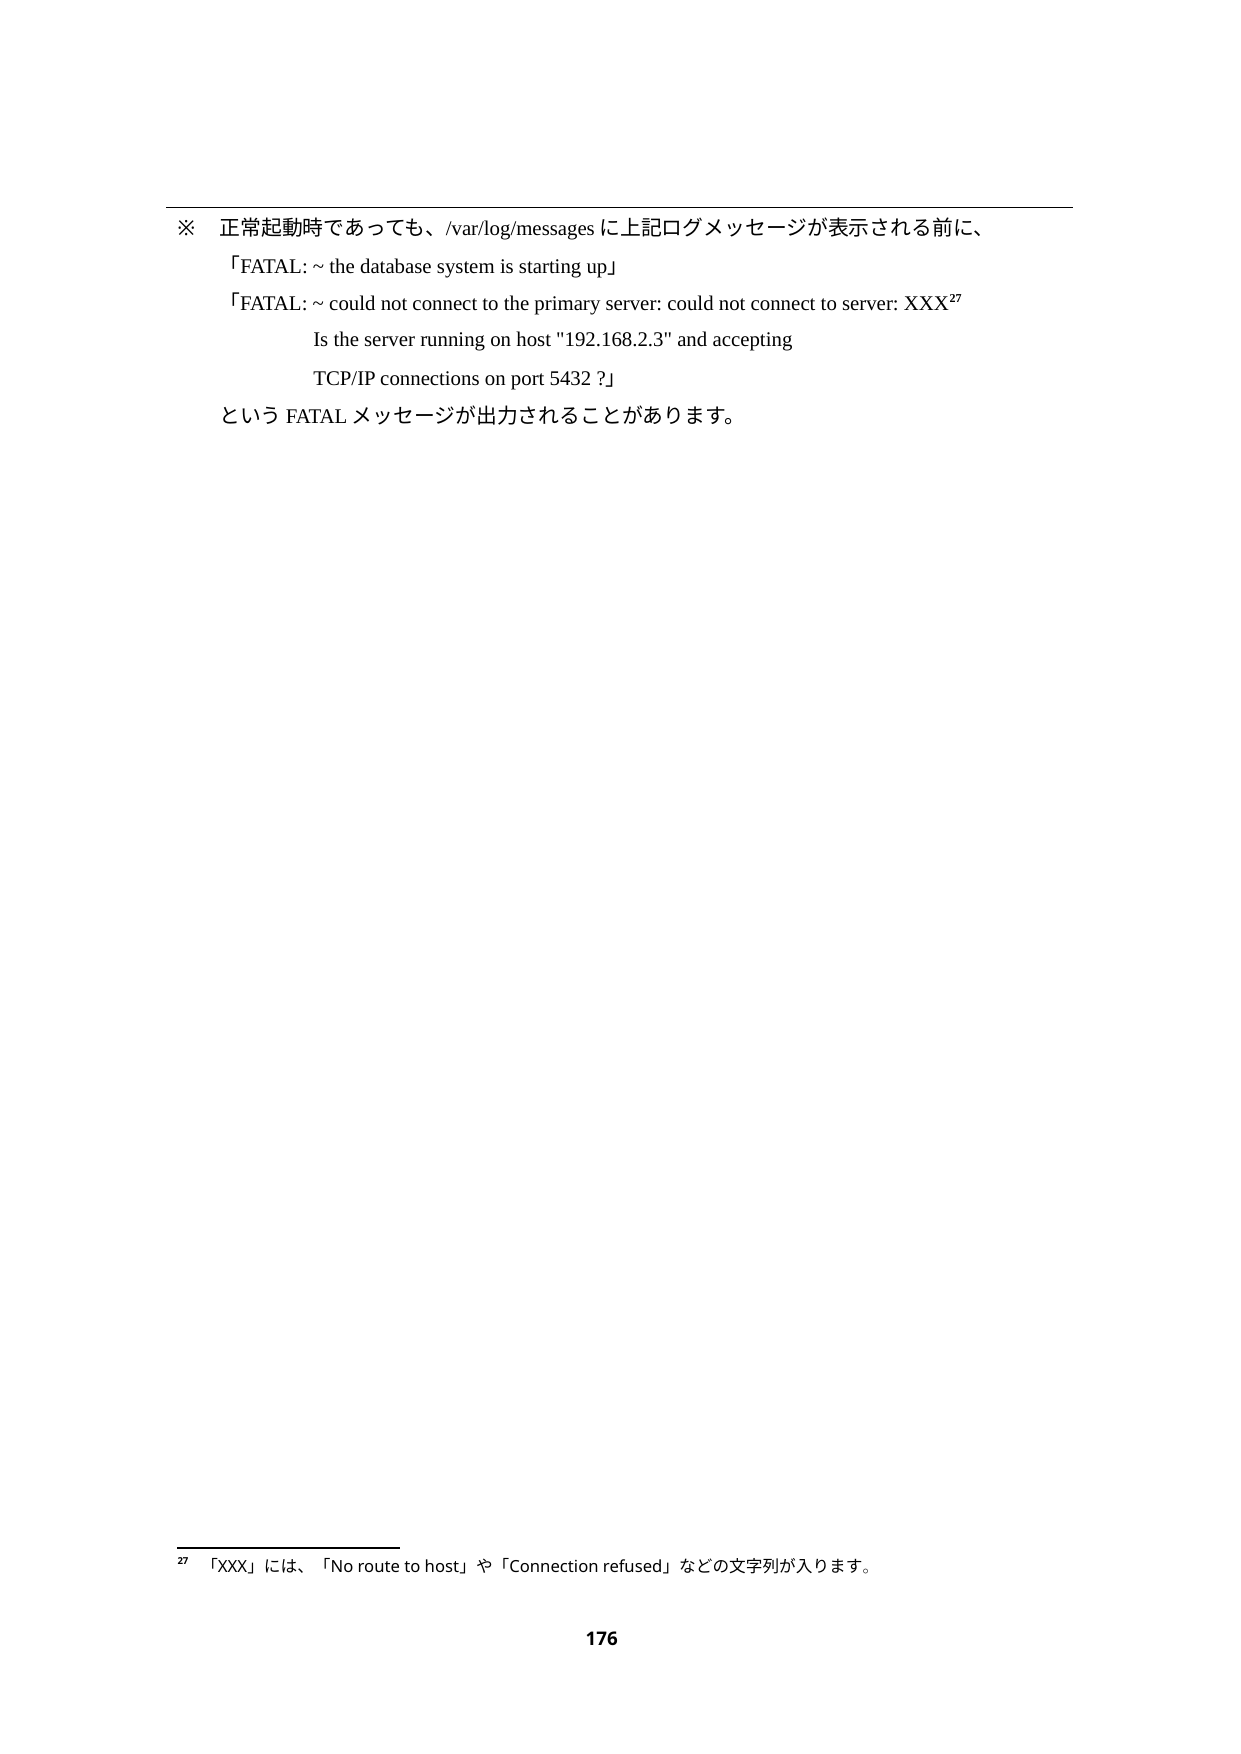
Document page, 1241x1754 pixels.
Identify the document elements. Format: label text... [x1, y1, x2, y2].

text 「FATAL: ~ could not connect to the primary server: could not connect to server: XXX [177, 283, 1054, 320]
list 正常起動時であっても、/var/log/messagesに上記ログメッセージが表示される前に、 [177, 208, 1054, 245]
text Is the server running on host "192.168.2.3" and accepting [177, 320, 1054, 358]
text というFATALメッセージが出力されることがあります。 [219, 395, 1054, 433]
text 「FATAL: ~ the database system is starting up」 [177, 245, 1054, 283]
text TCP/IP connections on port 5432 ?」 [177, 358, 1054, 395]
